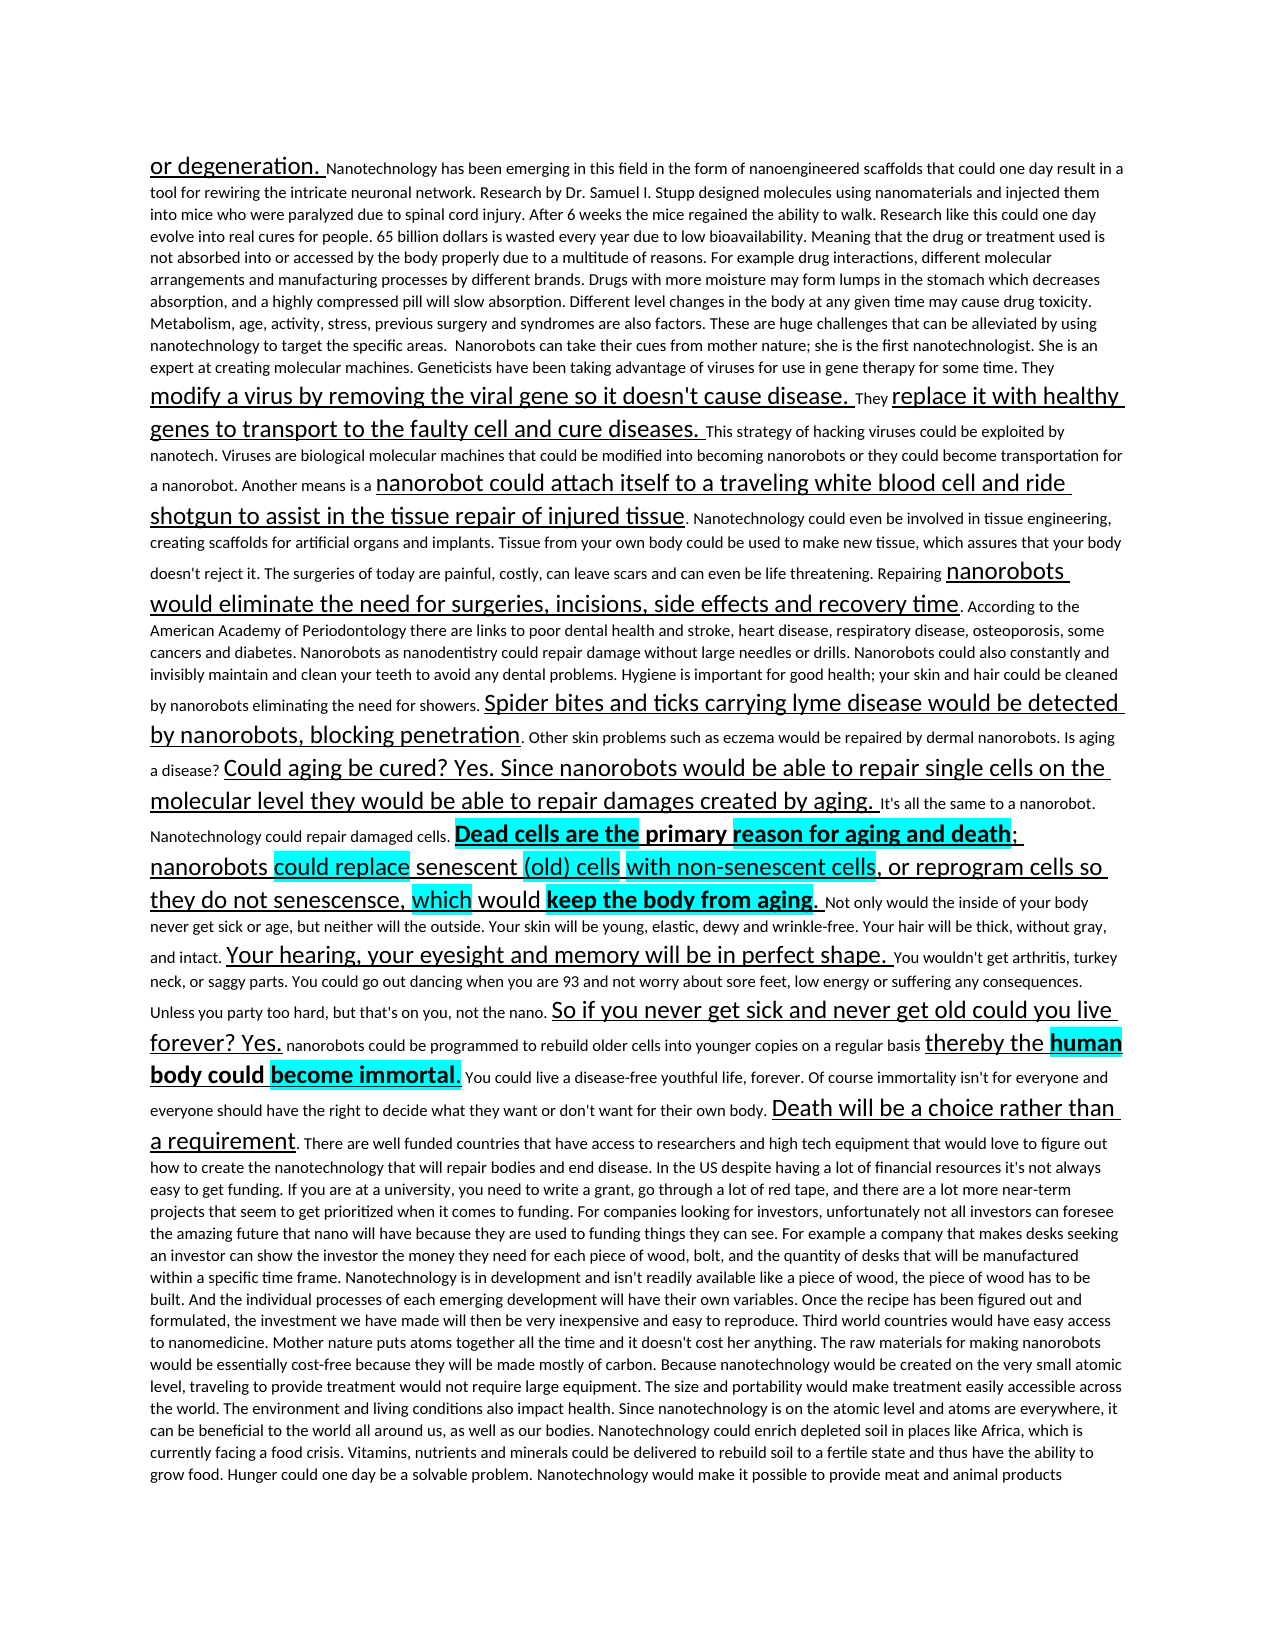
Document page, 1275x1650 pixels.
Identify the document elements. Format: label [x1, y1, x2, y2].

text [150, 150, 1125, 1484]
